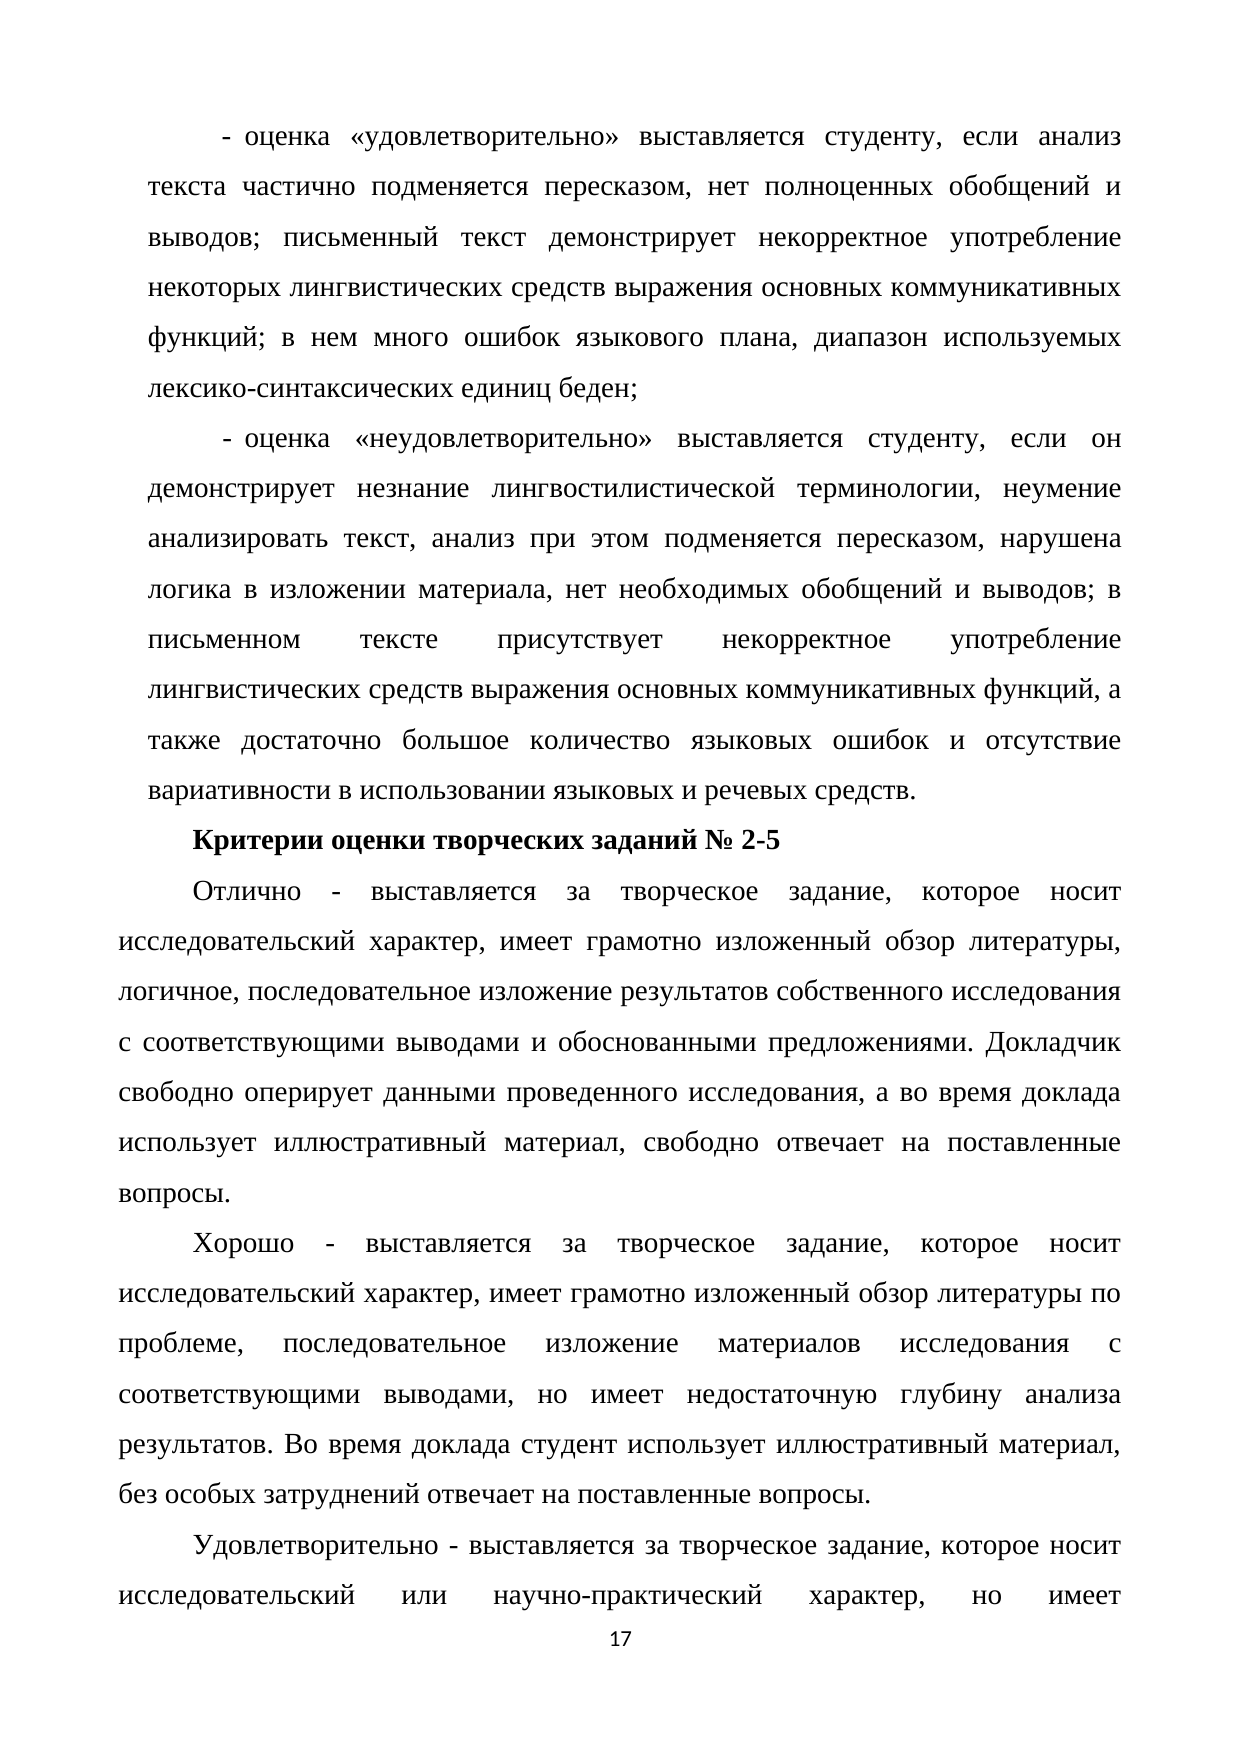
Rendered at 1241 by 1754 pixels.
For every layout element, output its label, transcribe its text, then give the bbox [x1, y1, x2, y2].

text Хорошо - выставляется за творческое задание, которое носит исследовательский характер, имеет грамотно изложенный обзор литературы по проблеме, последовательное изложение материалов исследования с соответствующими выводами, но имеет недостаточную глубину анализа результатов. Во время доклада студент использует иллюстративный материал, без особых затруднений отвечает на поставленные вопросы. [118, 1225, 1122, 1510]
text Критерии оценки творческих заданий № 2-5 [118, 822, 1122, 856]
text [118, 1527, 1122, 1611]
text Отлично - выставляется за творческое задание, которое носит исследовательский характер, имеет грамотно изложенный обзор литературы, логичное, последовательное изложение результатов собственного исследования с соответствующими выводами и обоснованными предложениями. Докладчик свободно оперирует данными проведенного исследования, а во время доклада использует иллюстративный материал, свободно отвечает на поставленные вопросы. [118, 873, 1122, 1208]
list оценка «неудовлетворительно» выставляется студенту, если он демонстрирует незнание лингвостилистической терминологии, неумение анализировать текст, анализ при этом подменяется пересказом, нарушена логика в изложении материала, нет необходимых обобщений и выводов; в письменном тексте присутствует некорректное употребление лингвистических средств выражения основных коммуникативных функций, а также достаточно большое количество языковых ошибок и отсутствие вариативности в использовании языковых и речевых средств. [148, 420, 1122, 806]
list оценка «удовлетворительно» выставляется студенту, если анализ текста частично подменяется пересказом, нет полноценных обобщений и выводов; письменный текст демонстрирует некорректное употребление некоторых лингвистических средств выражения основных коммуникативных функций; в нем много ошибок языкового плана, диапазон используемых лексико-синтаксических единиц беден; [148, 118, 1122, 403]
